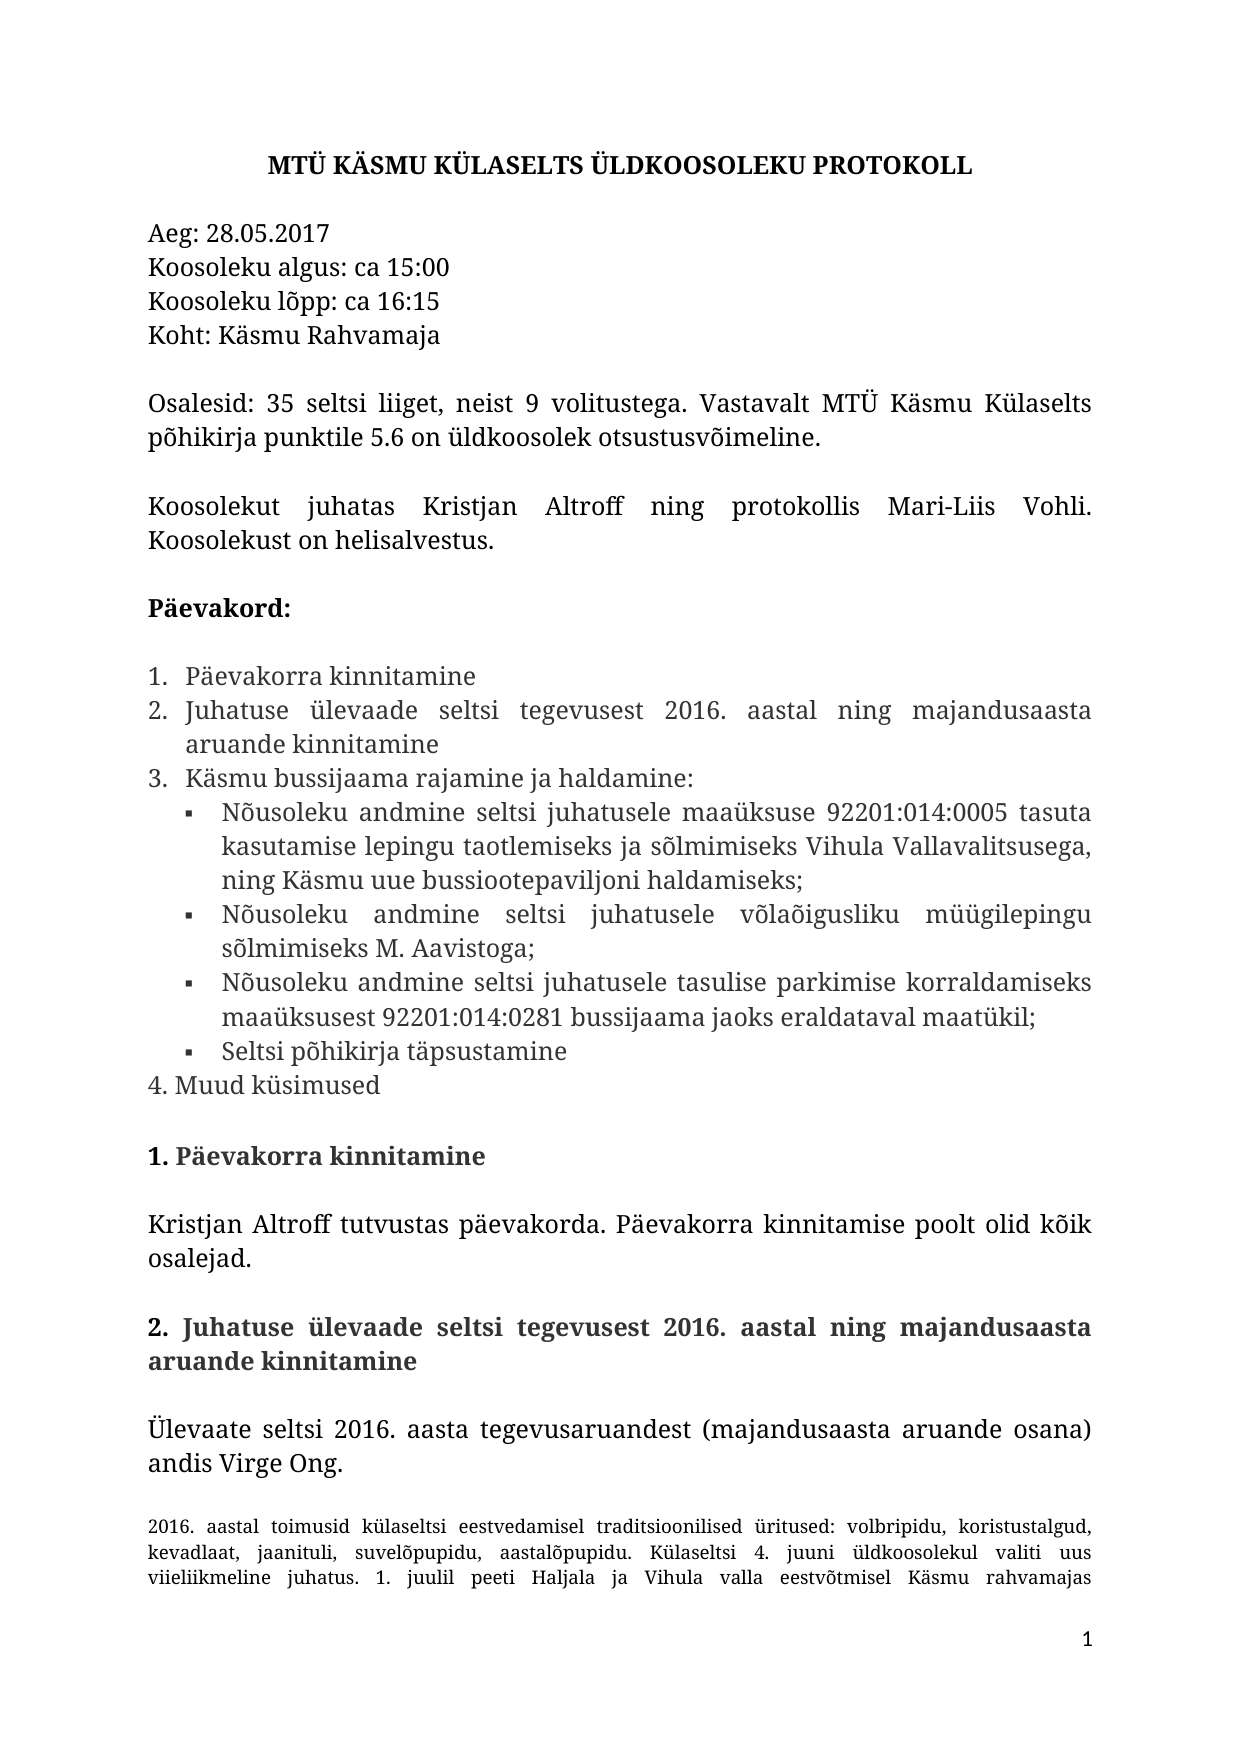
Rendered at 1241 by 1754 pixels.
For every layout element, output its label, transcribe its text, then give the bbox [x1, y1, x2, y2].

text Osalesid: 35 seltsi liiget, neist 9 volitustega. Vastavalt MTÜ Käsmu Külaselts põhikirja punktile 5.6 on üldkoosolek otsustusvõimeline. [148, 386, 1093, 454]
list Juhatuse ülevaade seltsi tegevusest 2016. aastal ning majandusaasta aruande kinnitamine [148, 693, 1093, 761]
text 4. Muud küsimused [148, 1067, 1093, 1101]
list Nõusoleku andmine seltsi juhatusele maaüksuse 92201:014:0005 tasuta kasutamise lepingu taotlemiseks ja sõlmimiseks Vihula Vallavalitsusega, ning Käsmu uue bussiootepaviljoni haldamiseks; [184, 795, 1093, 897]
list Seltsi põhikirja täpsustamine [184, 1033, 1093, 1067]
text Koosoleku algus: ca 15:00 [148, 250, 1093, 284]
text Koht: Käsmu Rahvamaja [148, 318, 1093, 352]
list Nõusoleku andmine seltsi juhatusele võlaõigusliku müügilepingu sõlmimiseks M. Aavistoga; [184, 897, 1093, 965]
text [148, 1513, 1093, 1590]
text MTÜ KÄSMU KÜLASELTS ÜLDKOOSOLEKU PROTOKOLL [148, 148, 1093, 182]
list Käsmu bussijaama rajamine ja haldamine: [148, 761, 1093, 795]
text 2. Juhatuse ülevaade seltsi tegevusest 2016. aastal ning majandusaasta aruande kinnitamine [148, 1309, 1093, 1377]
text Kristjan Altroff tutvustas päevakorda. Päevakorra kinnitamise poolt olid kõik osalejad. [148, 1207, 1093, 1275]
text Koosoleku lõpp: ca 16:15 [148, 284, 1093, 318]
list Päevakorra kinnitamine [148, 658, 1093, 693]
text Koosolekut juhatas Kristjan Altroff ning protokollis Mari-Liis Vohli. Koosolekust on helisalvestus. [148, 488, 1093, 556]
text Aeg: 28.05.2017 [148, 216, 1093, 250]
list Nõusoleku andmine seltsi juhatusele tasulise parkimise korraldamiseks maaüksusest 92201:014:0281 bussijaama jaoks eraldataval maatükil; [184, 965, 1093, 1033]
text 1. Päevakorra kinnitamine [148, 1139, 1093, 1173]
text Ülevaate seltsi 2016. aasta tegevusaruandest (majandusaasta aruande osana) andis Virge Ong. [148, 1411, 1093, 1479]
text Päevakord: [148, 590, 1093, 624]
